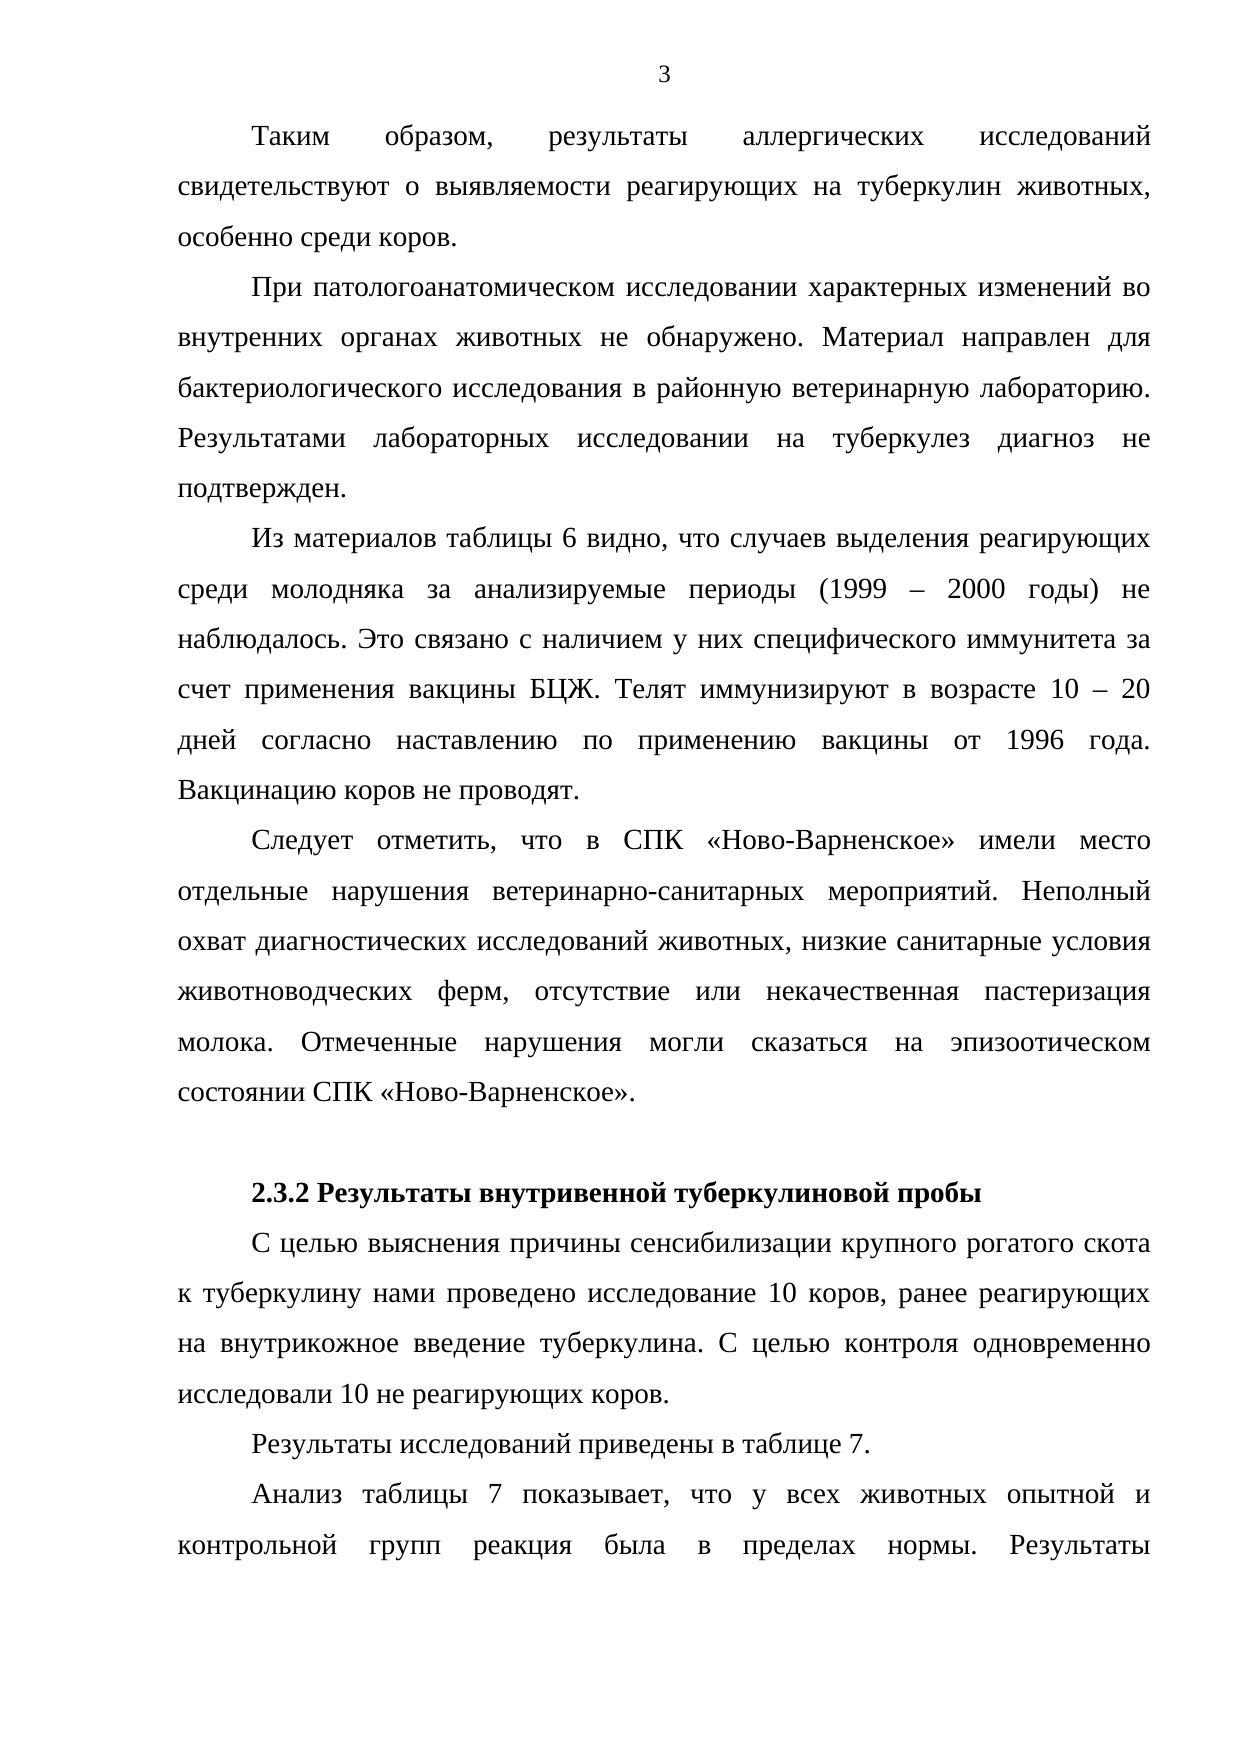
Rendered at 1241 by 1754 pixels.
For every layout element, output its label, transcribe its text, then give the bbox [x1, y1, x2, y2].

text 2.3.2 Результаты внутривенной туберкулиновой пробы [177, 1175, 1152, 1208]
text При патологоанатомическом исследовании характерных изменений во внутренних органах животных не обнаружено. Материал направлен для бактериологического исследования в районную ветеринарную лабораторию. Результатами лабораторных исследовании на туберкулез диагноз не подтвержден. [177, 269, 1152, 504]
text Следует отметить, что в СПК «Ново-Варненское» имели место отдельные нарушения ветеринарно-санитарных мероприятий. Неполный охват диагностических исследований животных, низкие санитарные условия животноводческих ферм, отсутствие или некачественная пастеризация молока. Отмеченные нарушения могли сказаться на эпизоотическом состоянии СПК «Ново-Варненское». [177, 822, 1152, 1108]
text Результаты исследований приведены в таблице 7. [177, 1426, 1152, 1460]
text С целью выяснения причины сенсибилизации крупного рогатого скота к туберкулину нами проведено исследование 10 коров, ранее реагирующих на внутрикожное введение туберкулина. С целью контроля одновременно исследовали 10 не реагирующих коров. [177, 1225, 1152, 1409]
text Таким образом, результаты аллергических исследований свидетельствуют о выявляемости реагирующих на туберкулин животных, особенно среди коров. [177, 118, 1152, 252]
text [177, 1477, 1152, 1560]
text Из материалов таблицы 6 видно, что случаев выделения реагирующих среди молодняка за анализируемые периоды (1999 – 2000 годы) не наблюдалось. Это связано с наличием у них специфического иммунитета за счет применения вакцины БЦЖ. Телят иммунизируют в возрасте 10 – 20 дней согласно наставлению по применению вакцины от 1996 года. Вакцинацию коров не проводят. [177, 521, 1152, 806]
